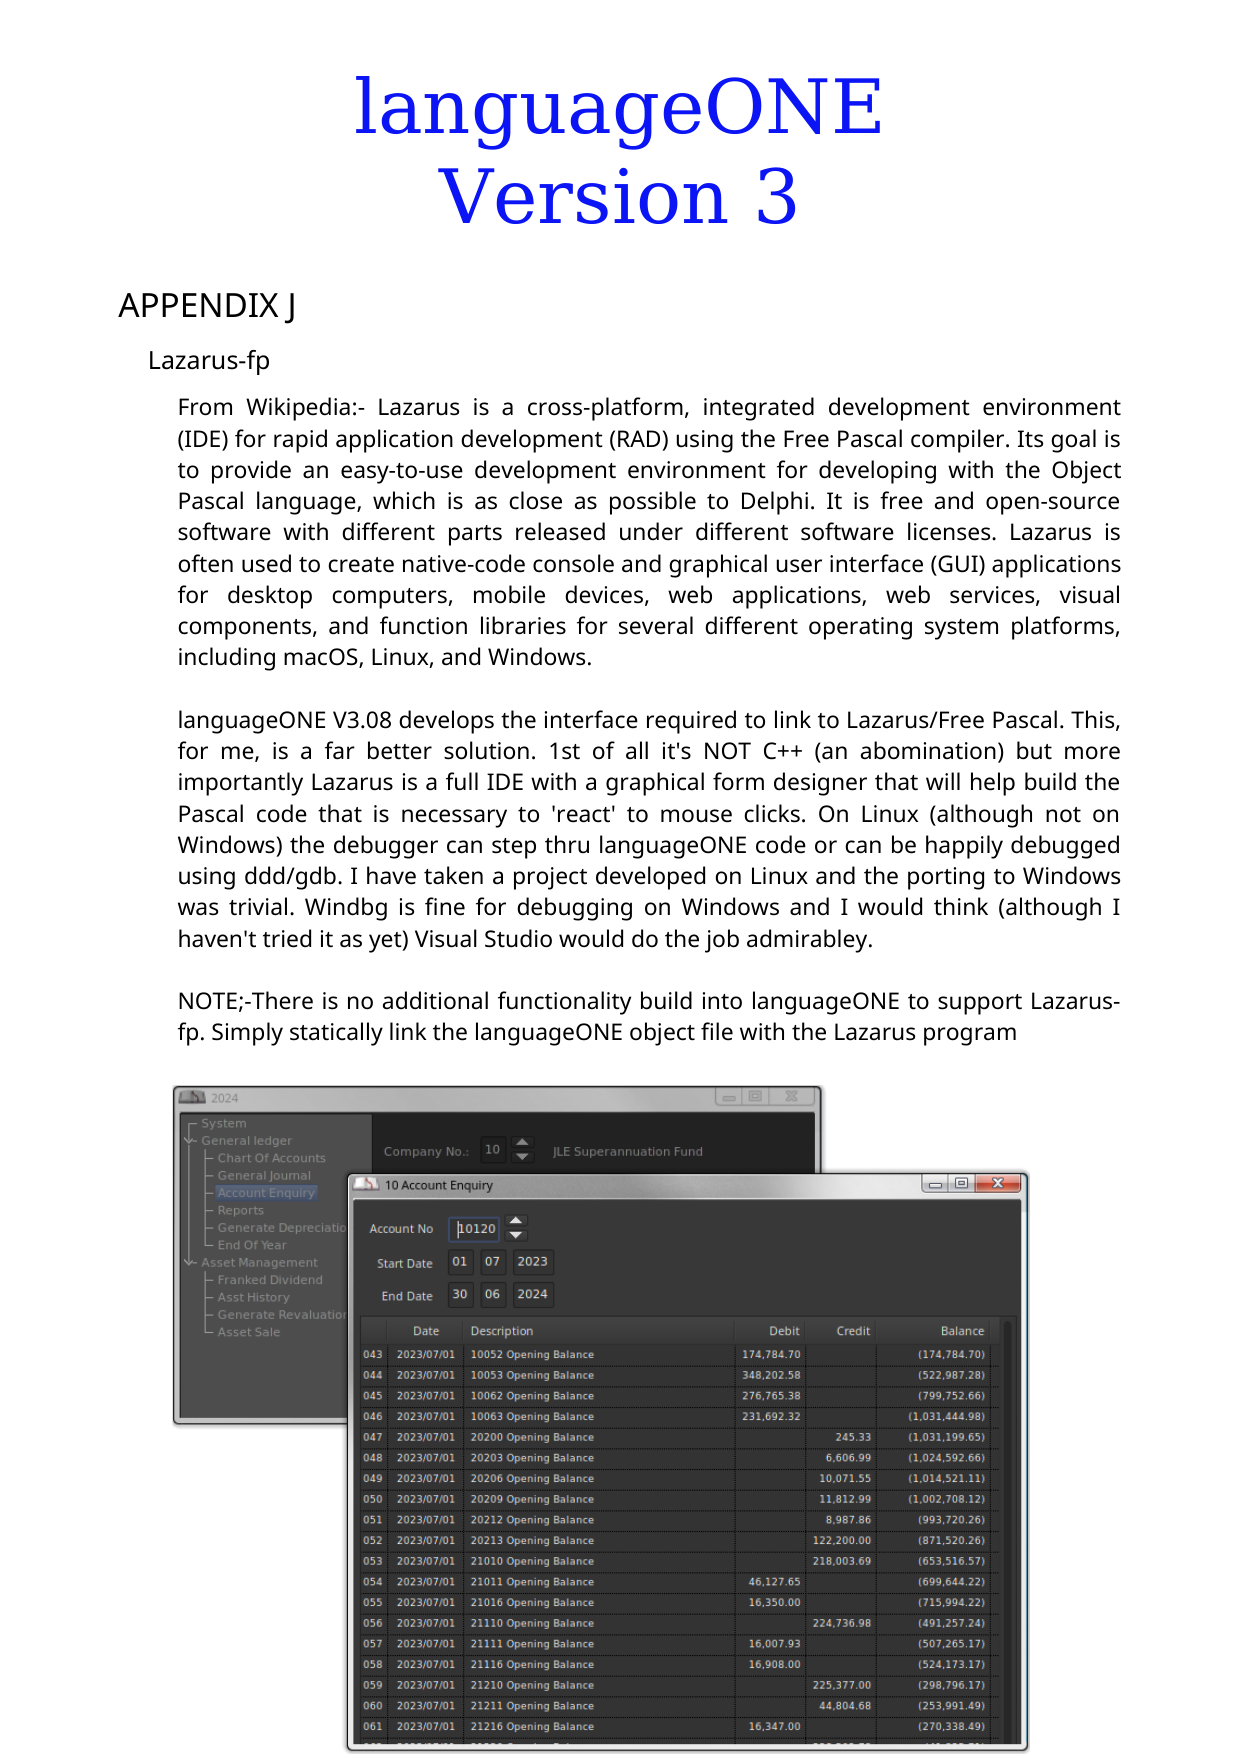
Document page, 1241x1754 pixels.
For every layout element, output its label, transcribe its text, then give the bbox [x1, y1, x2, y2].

text NOTE;-There is no additional functionality build into languageONE to support Lazarus-fp. Simply statically link the languageONE object file with the Lazarus program [177, 985, 1122, 1048]
text APPENDIX J [118, 282, 1122, 328]
text From Wikipedia:- Lazarus is a cross-platform, integrated development environment (IDE) for rapid application development (RAD) using the Free Pascal compiler. Its goal is to provide an easy-to-use development environment for developing with the Object Pascal language, which is as close as possible to Delphi. It is free and open-source software with different parts released under different software licenses. Lazarus is often used to create native-code console and graphical user interface (GUI) applications for desktop computers, mobile devices, web applications, web services, visual components, and function libraries for several different operating system platforms, including macOS, Linux, and Windows. [177, 391, 1122, 673]
text Lazarus-fp [148, 342, 1122, 377]
picture [171, 1085, 1029, 1754]
text languageONE V3.08 develops the interface required to link to Lazarus/Free Pascal. This, for me, is a far better solution. 1st of all it's NOT C++ (an abomination) but more importantly Lazarus is a full IDE with a graphical form designer that will help build the Pascal code that is necessary to 'react' to mouse clicks. On Linux (although not on Windows) the debugger can step thru languageONE code or can be happily debugged using ddd/gdb. I have taken a project developed on Linux and the porting to Windows was trivial. Windbg is fine for debugging on Windows and I would think (although I haven't tried it as yet) Visual Studio would do the job admirabley. [177, 704, 1122, 954]
